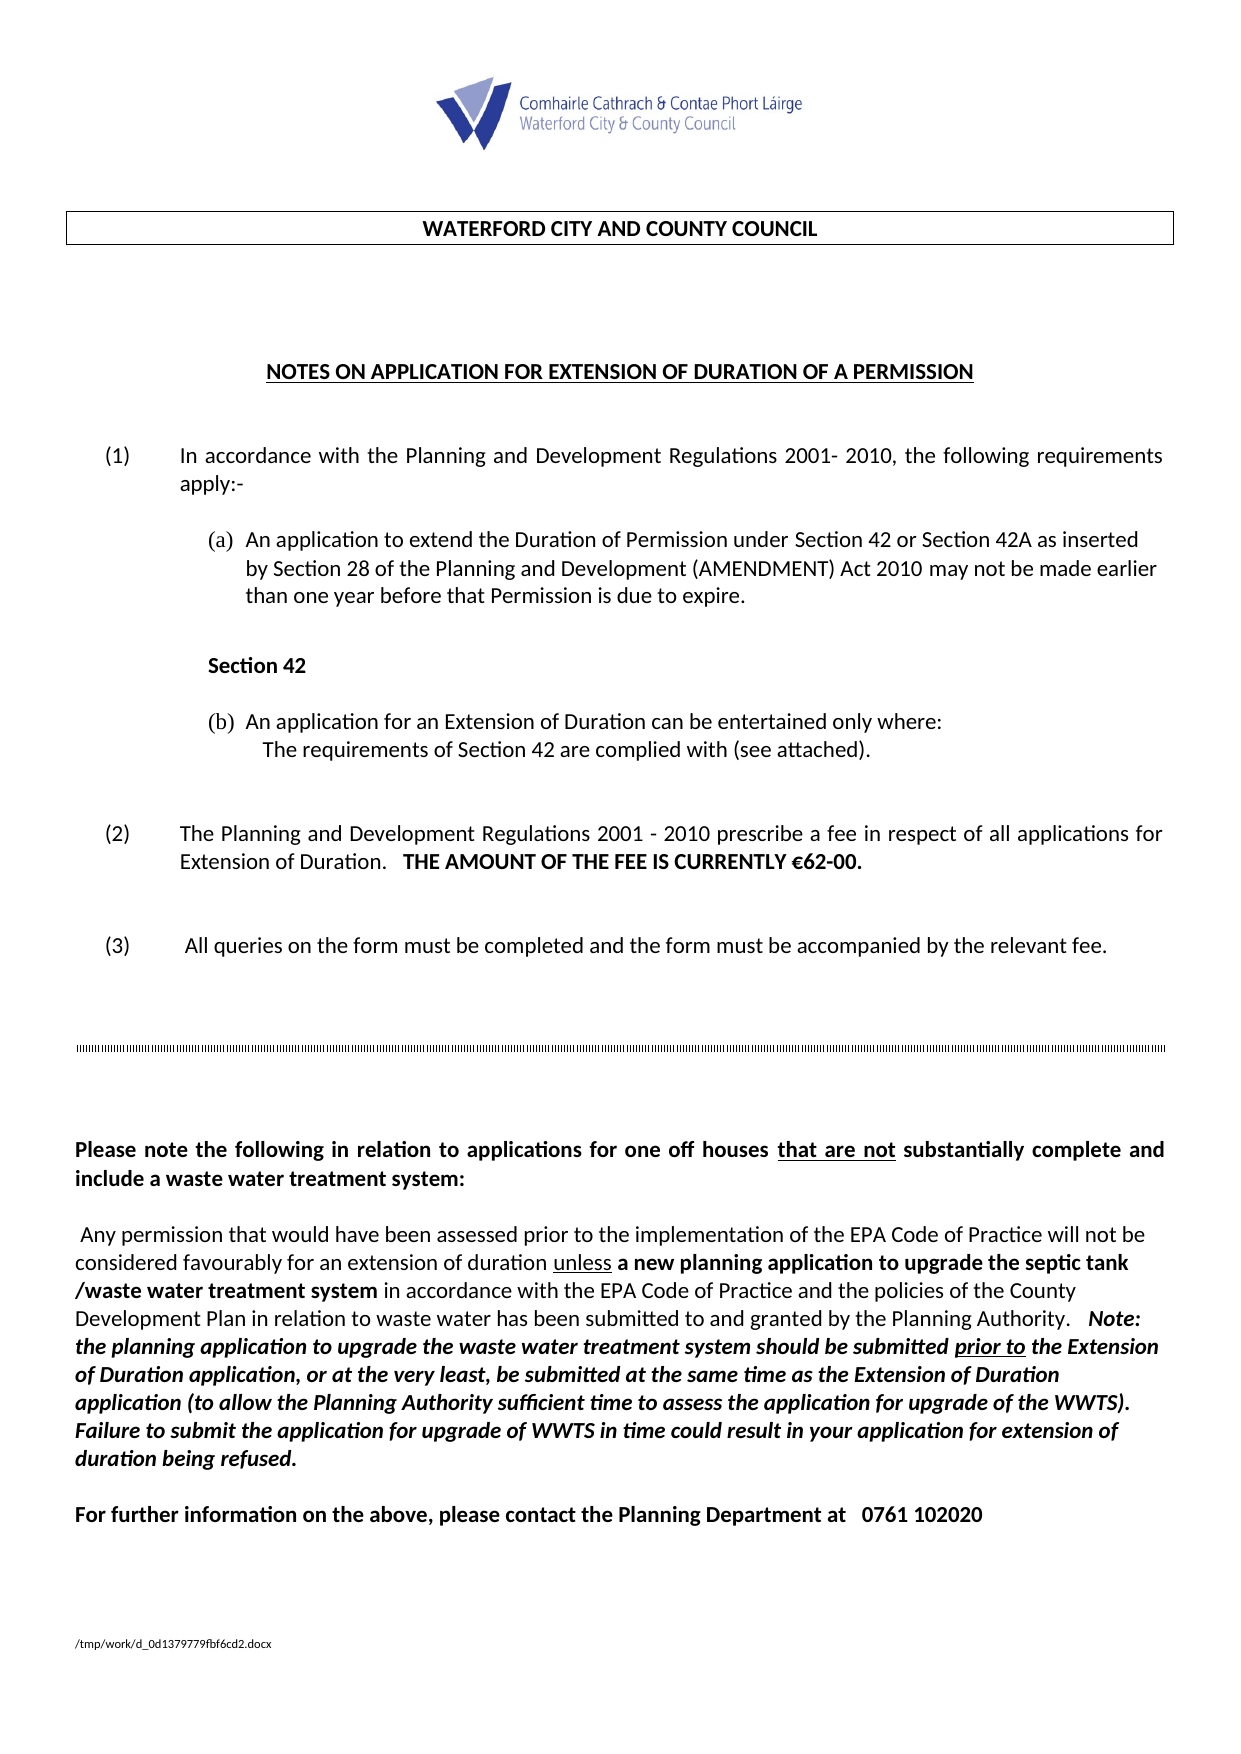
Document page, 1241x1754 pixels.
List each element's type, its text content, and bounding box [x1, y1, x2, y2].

picture [431, 73, 810, 155]
list In accordance with the Planning and Development Regulations 2001- 2010, the following requirements apply:- [104, 442, 1165, 498]
subtitle NOTES ON APPLICATION FOR EXTENSION OF DURATION OF A PERMISSION [75, 357, 1165, 386]
text For further information on the above, please contact the Planning Department at 0761 102020 [75, 1500, 1165, 1528]
text Section 42 [133, 651, 1165, 679]
list An application to extend the Duration of Permission under Section 42 or Section 42A as inserted by Section 28 of the Planning and Development (AMENDMENT) Act 2010 may not be made earlier than one year before that Permission is due to expire. [208, 526, 1165, 610]
text Please note the following in relation to applications for one off houses that are not substantially complete and include a waste water treatment system: [75, 1136, 1165, 1192]
list The Planning and Development Regulations 2001 - 2010 prescribe a fee in respect of all applications for Extension of Duration. THE AMOUNT OF THE FEE IS CURRENTLY €62-00. [104, 819, 1165, 875]
list All queries on the form must be completed and the form must be accompanied by the relevant fee. [104, 931, 1165, 959]
text The requirements of Section 42 are complied with (see attached). [262, 735, 1165, 763]
subtitle WATERFORD CITY AND COUNTY COUNCIL [67, 212, 1173, 244]
list An application for an Extension of Duration can be entertained only where: [208, 707, 1165, 735]
text Any permission that would have been assessed prior to the implementation of the EPA Code of Practice will not be considered favourably for an extension of duration unless a new planning application to upgrade the septic tank /waste water treatment system in accordance with the EPA Code of Practice and the policies of the County Development Plan in relation to waste water has been submitted to and granted by the Planning Authority. Note: the planning application to upgrade the waste water treatment system should be submitted prior to the Extension of Duration application, or at the very least, be submitted at the same time as the Extension of Duration application (to allow the Planning Authority sufficient time to assess the application for upgrade of the WWTS). Failure to submit the application for upgrade of WWTS in time could result in your application for extension of duration being refused. [75, 1220, 1165, 1472]
